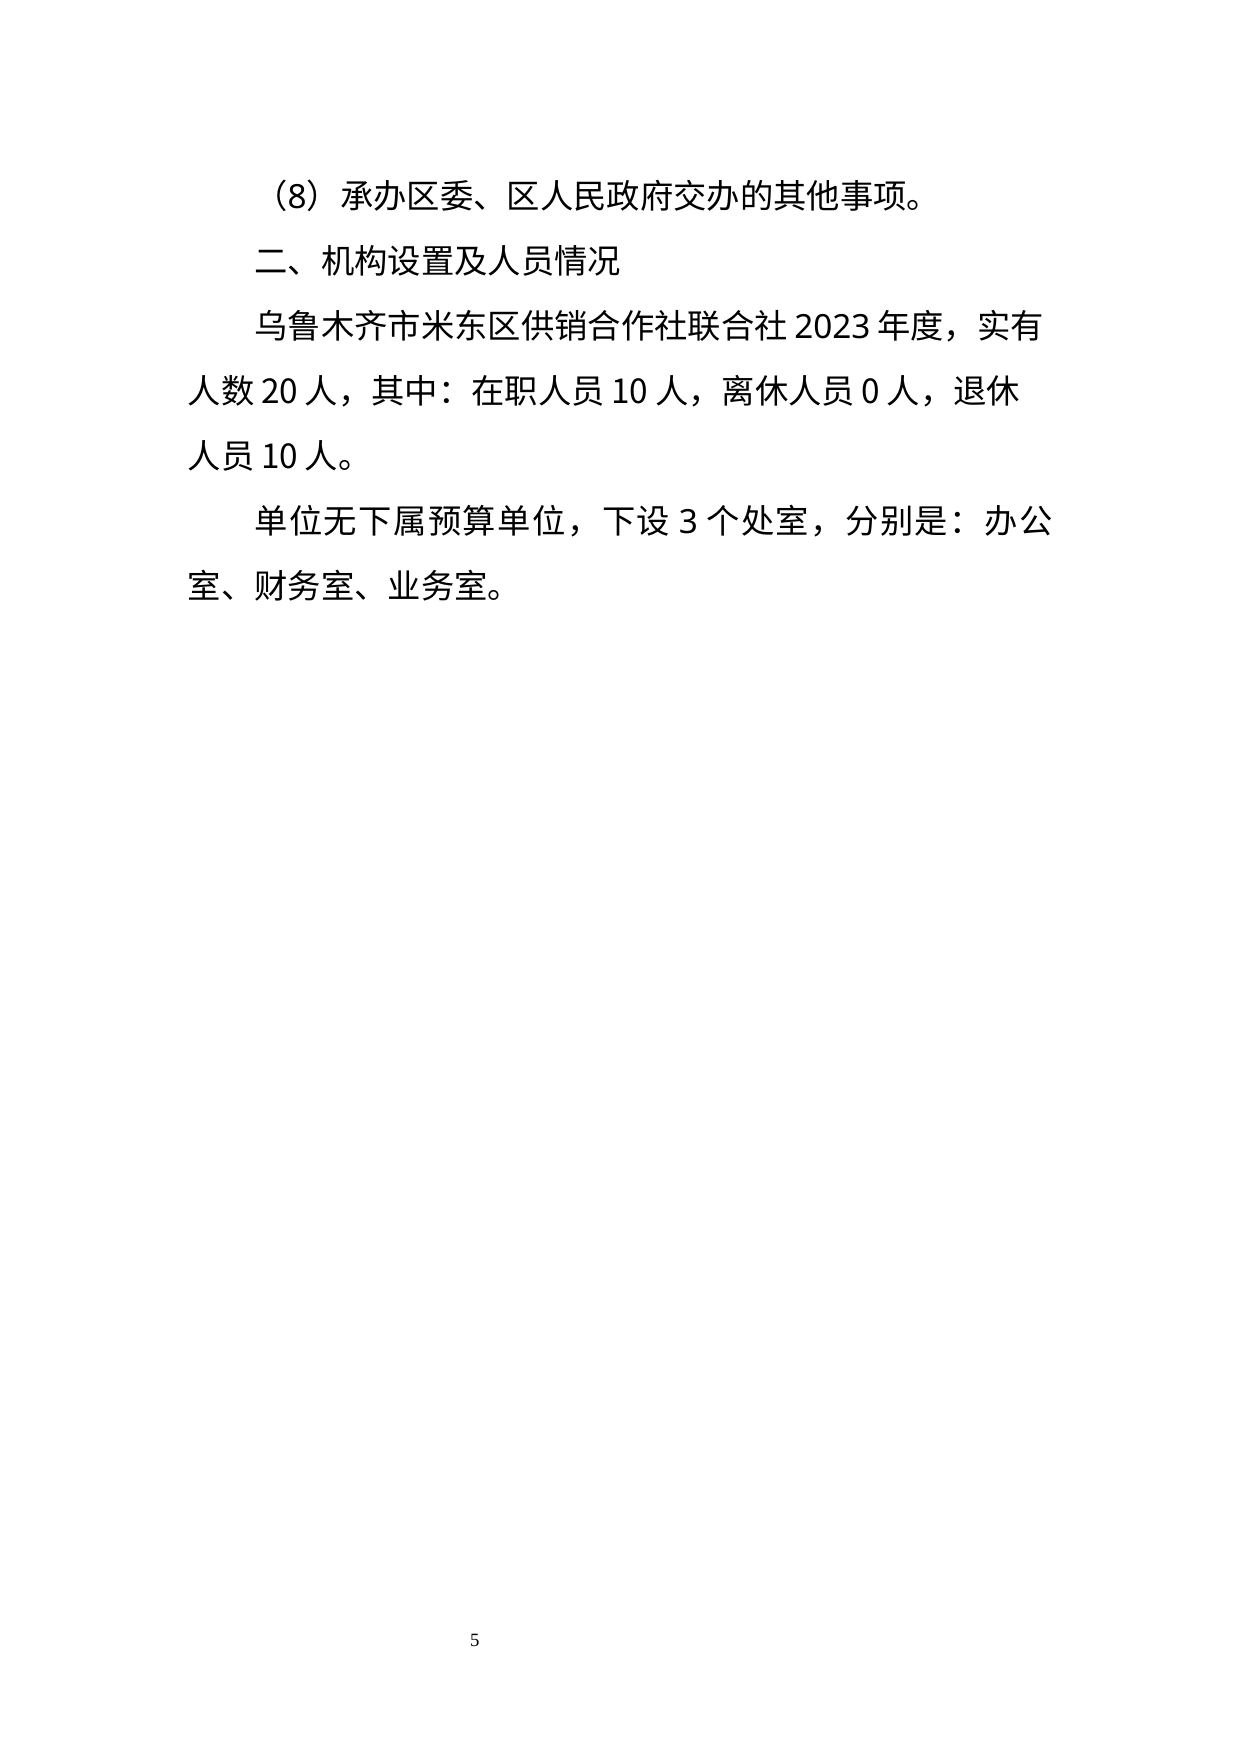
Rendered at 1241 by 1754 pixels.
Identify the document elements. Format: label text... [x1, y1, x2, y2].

text 单位无下属预算单位，下设3个处室，分别是：办公室、财务室、业务室。 [187, 487, 1053, 617]
text 二、机构设置及人员情况 [187, 227, 1053, 292]
text 乌鲁木齐市米东区供销合作社联合社2023年度，实有人数20人，其中：在职人员10人，离休人员0人，退休人员10人。 [187, 292, 1053, 487]
text （8）承办区委、区人民政府交办的其他事项。 [187, 162, 1053, 227]
